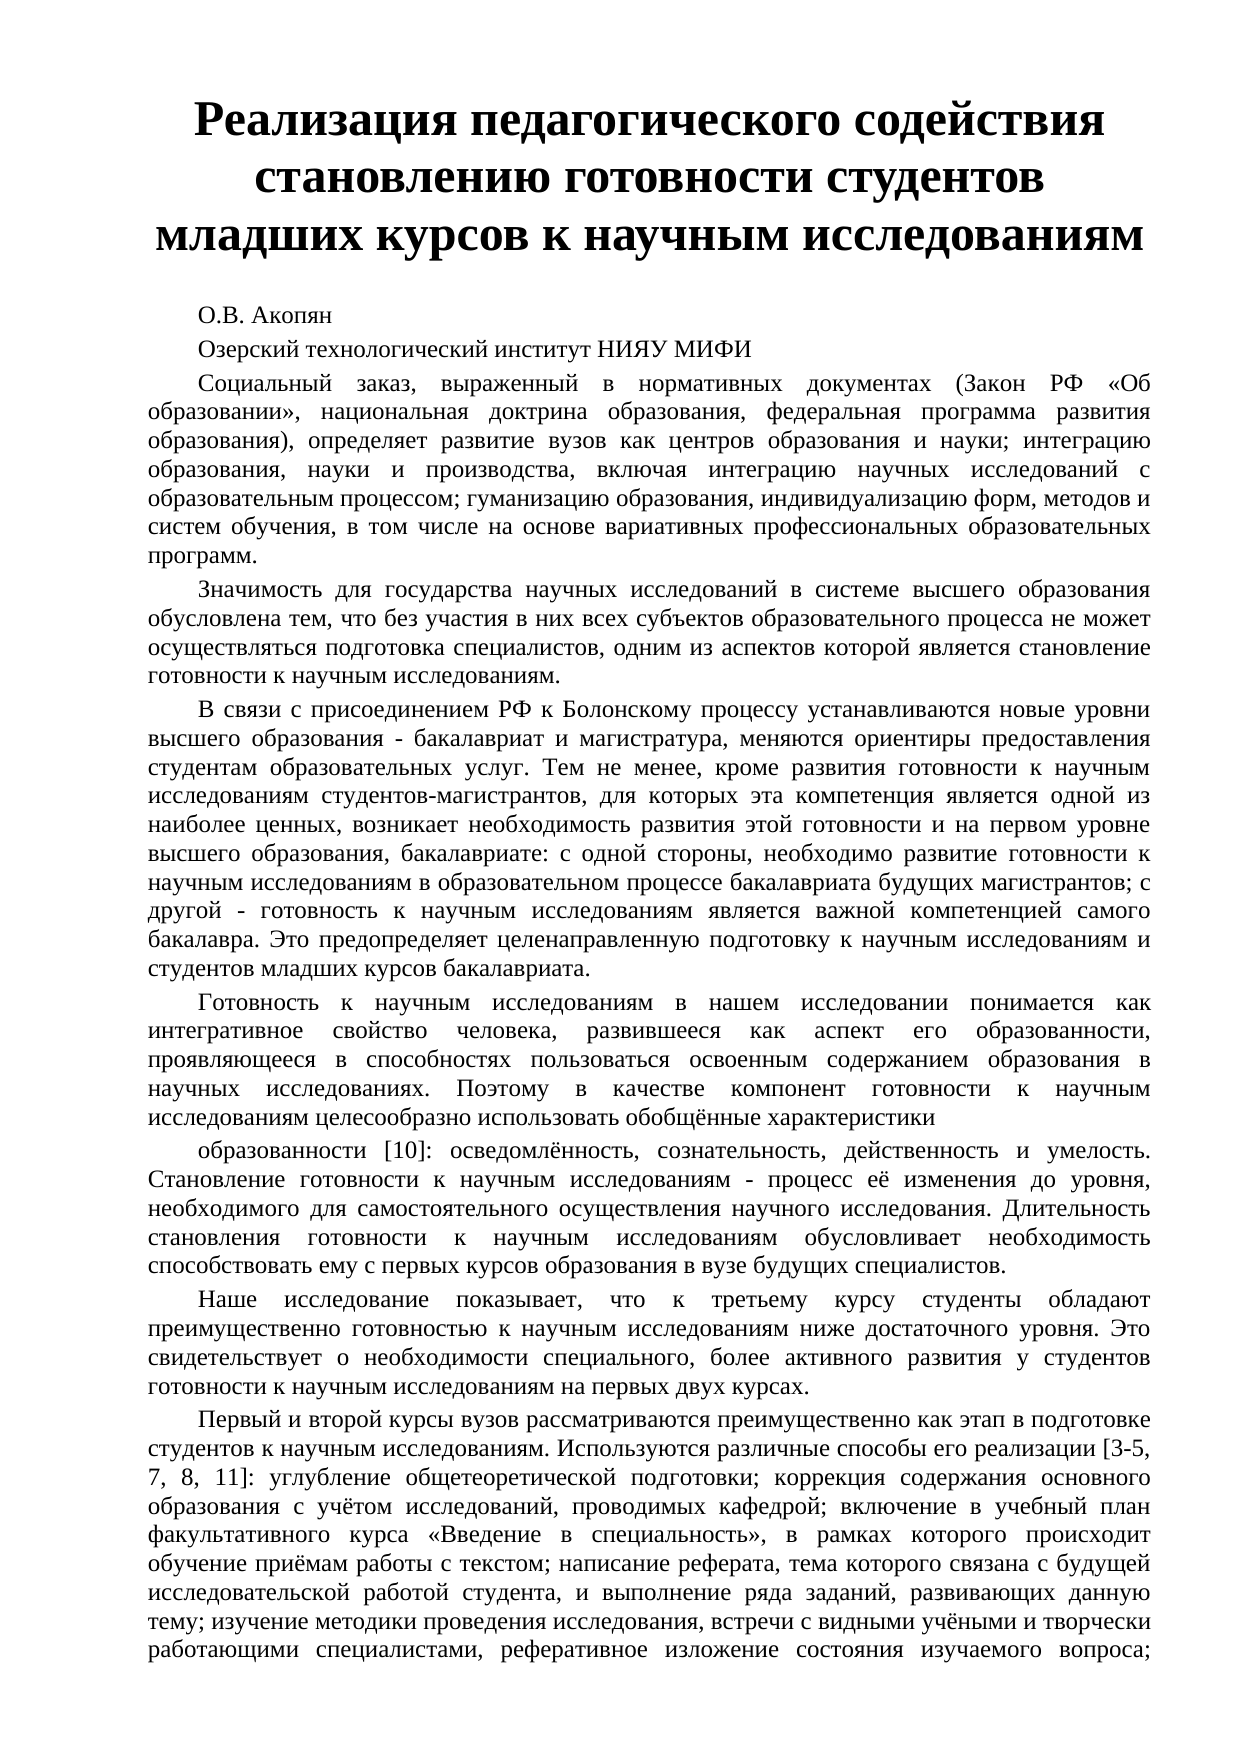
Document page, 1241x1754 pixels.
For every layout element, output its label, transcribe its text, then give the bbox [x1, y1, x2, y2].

subtitle Реализация педагогического содействия становлению готовности студентов младших курсов к научным исследованиям [148, 88, 1152, 261]
text Значимость для государства научных исследований в системе высшего образования обусловлена тем, что без участия в них всех субъектов образовательного процесса не может осуществляться подготовка специалистов, одним из аспектов которой является становление готовности к научным исследованиям. [148, 574, 1152, 689]
text образованности [10]: осведомлённость, сознательность, действенность и умелость. Становление готовности к научным исследованиям - процесс её изменения до уровня, необходимого для самостоятельного осуществления научного исследования. Длительность становления готовности к научным исследованиям обусловливает необходимость способствовать ему с первых курсов образования в вузе будущих специалистов. [148, 1136, 1152, 1279]
text О.В. Акопян [148, 300, 1152, 329]
text Наше исследование показывает, что к третьему курсу студенты обладают преимущественно готовностью к научным исследованиям ниже достаточного уровня. Это свидетельствует о необходимости специального, более активного развития у студентов готовности к научным исследованиям на первых двух курсах. [148, 1284, 1152, 1399]
text В связи с присоединением РФ к Болонскому процессу устанавливаются новые уровни высшего образования - бакалавриат и магистратура, меняются ориентиры предоставления студентам образовательных услуг. Тем не менее, кроме развития готовности к научным исследованиям студентов-магистрантов, для которых эта компетенция является одной из наиболее ценных, возникает необходимость развития этой готовности и на первом уровне высшего образования, бакалавриате: с одной стороны, необходимо развитие готовности к научным исследованиям в образовательном процессе бакалавриата будущих магистрантов; с другой - готовность к научным исследованиям является важной компетенцией самого бакалавра. Это предопределяет целенаправленную подготовку к научным исследованиям и студентов младших курсов бакалавриата. [148, 694, 1152, 982]
text Озерский технологический институт НИЯУ МИФИ [148, 334, 1152, 363]
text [148, 1404, 1152, 1663]
text Готовность к научным исследованиям в нашем исследовании понимается как интегративное свойство человека, развившееся как аспект его образованности, проявляющееся в способностях пользоваться освоенным содержанием образования в научных исследованиях. Поэтому в качестве компонент готовности к научным исследованиям целесообразно использовать обобщённые характеристики [148, 987, 1152, 1131]
text Социальный заказ, выраженный в нормативных документах (Закон РФ «Об образовании», национальная доктрина образования, федеральная программа развития образования), определяет развитие вузов как центров образования и науки; интеграцию образования, науки и производства, включая интеграцию научных исследований с образовательным процессом; гуманизацию образования, индивидуализацию форм, методов и систем обучения, в том числе на основе вариативных профессиональных образовательных программ. [148, 368, 1152, 569]
